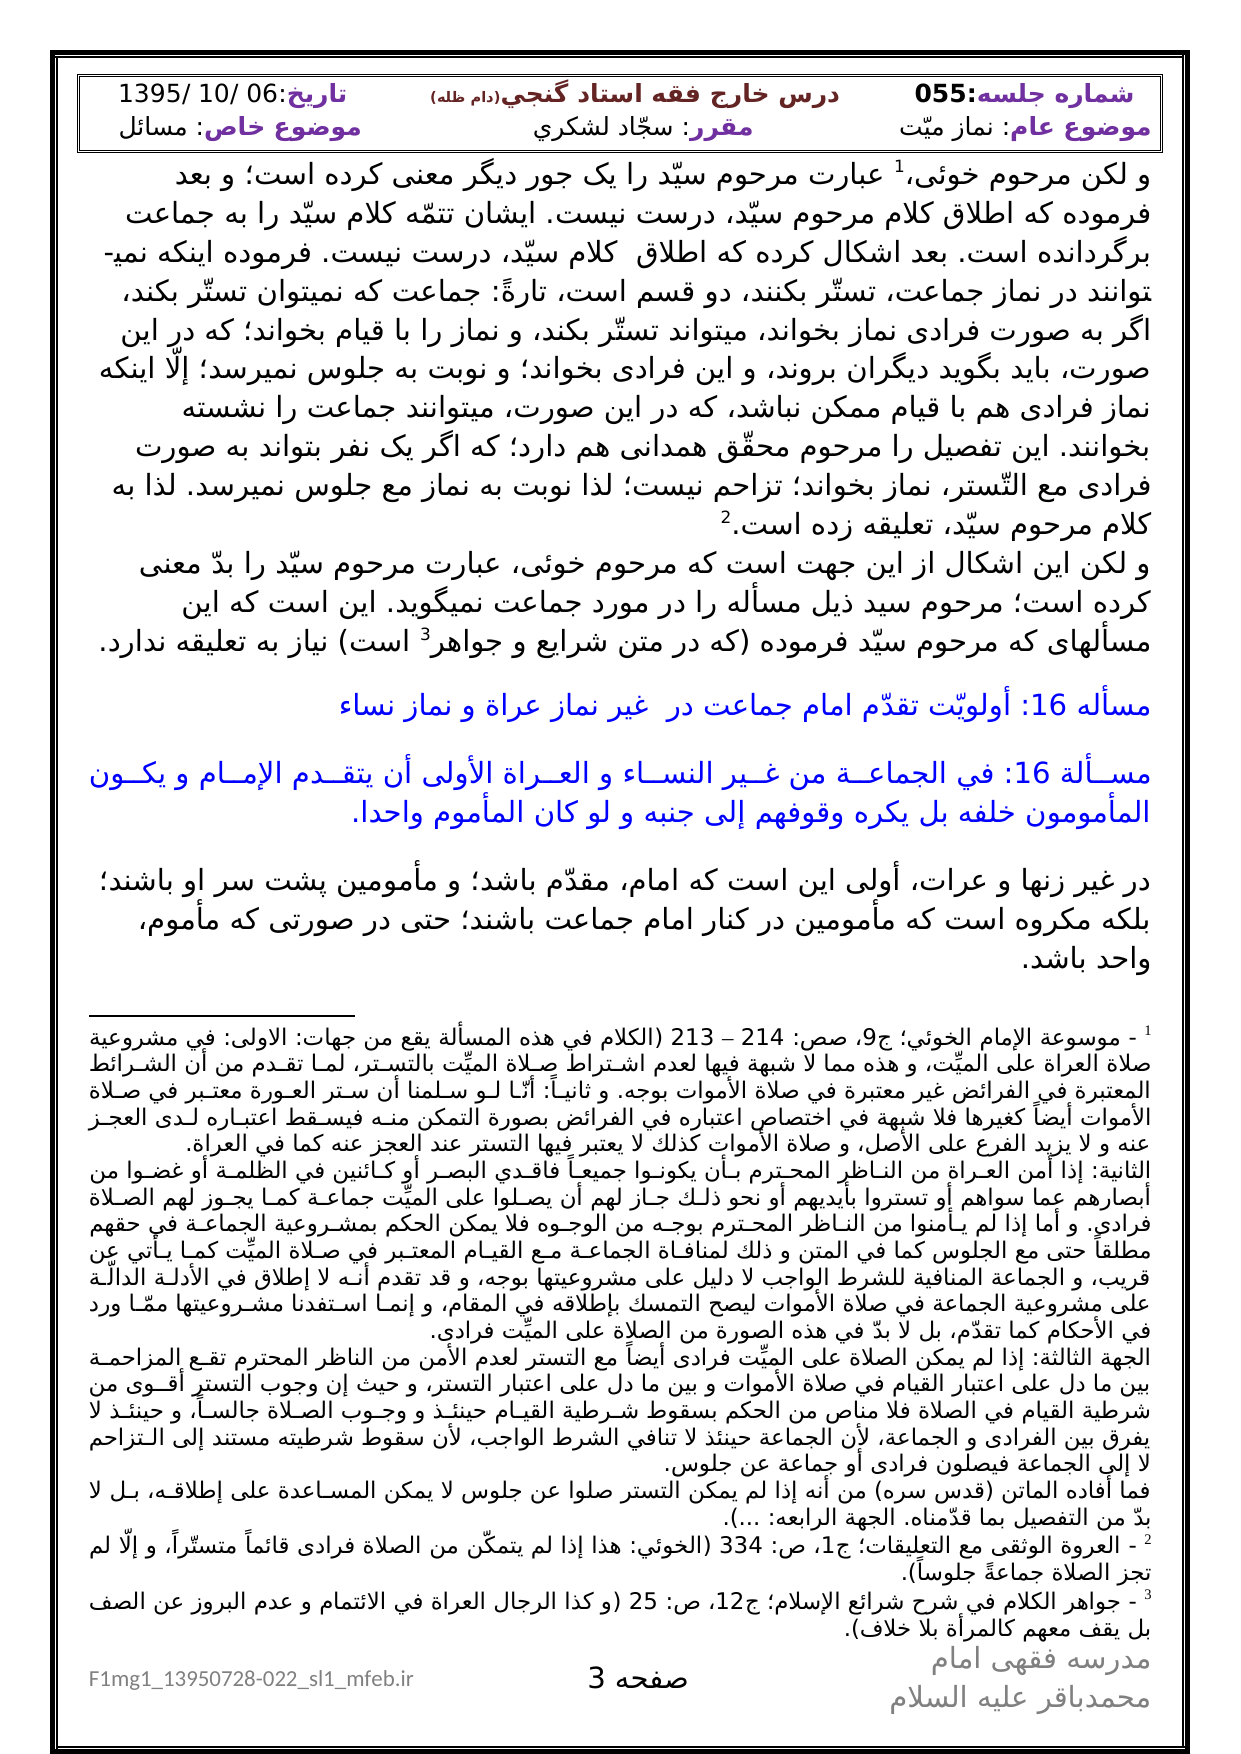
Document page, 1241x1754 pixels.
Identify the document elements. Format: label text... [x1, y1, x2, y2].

text و لکن مرحوم خوئی، عبارت مرحوم سیّد را یک جور دیگر معنی کرده است؛ و بعد فرموده که اطلاق کلام مرحوم سیّد، درست نیست. ایشان تتمّه کلام سیّد را به جماعت برگردانده است. بعد اشکال کرده که اطلاق کلام سیّد، درست نیست. فرموده اینکه نمیتوانند در نماز جماعت، تستّر بکنند، دو قسم است، تارةً: جماعت که نمیتوان تستّر بکند، اگر به صورت فرادی نماز بخواند، میتواند تستّر بکند، و نماز را با قیام بخواند؛ که در این صورت، باید بگوید دیگران بروند، و این فرادی بخواند؛ و نوبت به جلوس نمیرسد؛ إلّا اینکه نماز فرادی هم با قیام ممکن نباشد، که در این صورت، میتوانند جماعت را نشسته بخوانند. این تفصیل را مرحوم محقّق همدانی هم دارد؛ که اگر یک نفر بتواند به صورت فرادی مع التّستر، نماز بخواند؛ تزاحم نیست؛ لذا نوبت به نماز مع جلوس نمیرسد. لذا به کلام مرحوم سیّد، تعلیقه زده است. [89, 157, 1152, 542]
subtitle مسأله 16: أولویّت تقدّم امام جماعت در غیر نماز عراة و نماز نساء [89, 688, 1152, 722]
text مسألة 16: في الجماعة من غير النساء و العراة الأولى أن يتقدم الإمام‌ و يكون المأمومون خلفه بل يكره وقوفهم إلى جنبه و لو كان المأموم واحدا‌. [89, 757, 1152, 829]
text در غیر زنها و عرات، أولی این است که امام، مقدّم باشد؛ و مأمومین پشت سر او باشند؛ بلکه مکروه است که مأمومین در کنار امام جماعت باشند؛ حتی در صورتی که مأموم، واحد باشد. [89, 864, 1152, 976]
text و لکن این اشکال از این جهت است که مرحوم خوئی، عبارت مرحوم سیّد را بدّ معنی کرده است؛ مرحوم سید ذیل مسأله را در مورد جماعت نمیگوید. این است که این مسألهای که مرحوم سیّد فرموده (که در متن شرایع و جواهر است) نیاز به تعلیقه ندارد. [89, 547, 1152, 658]
